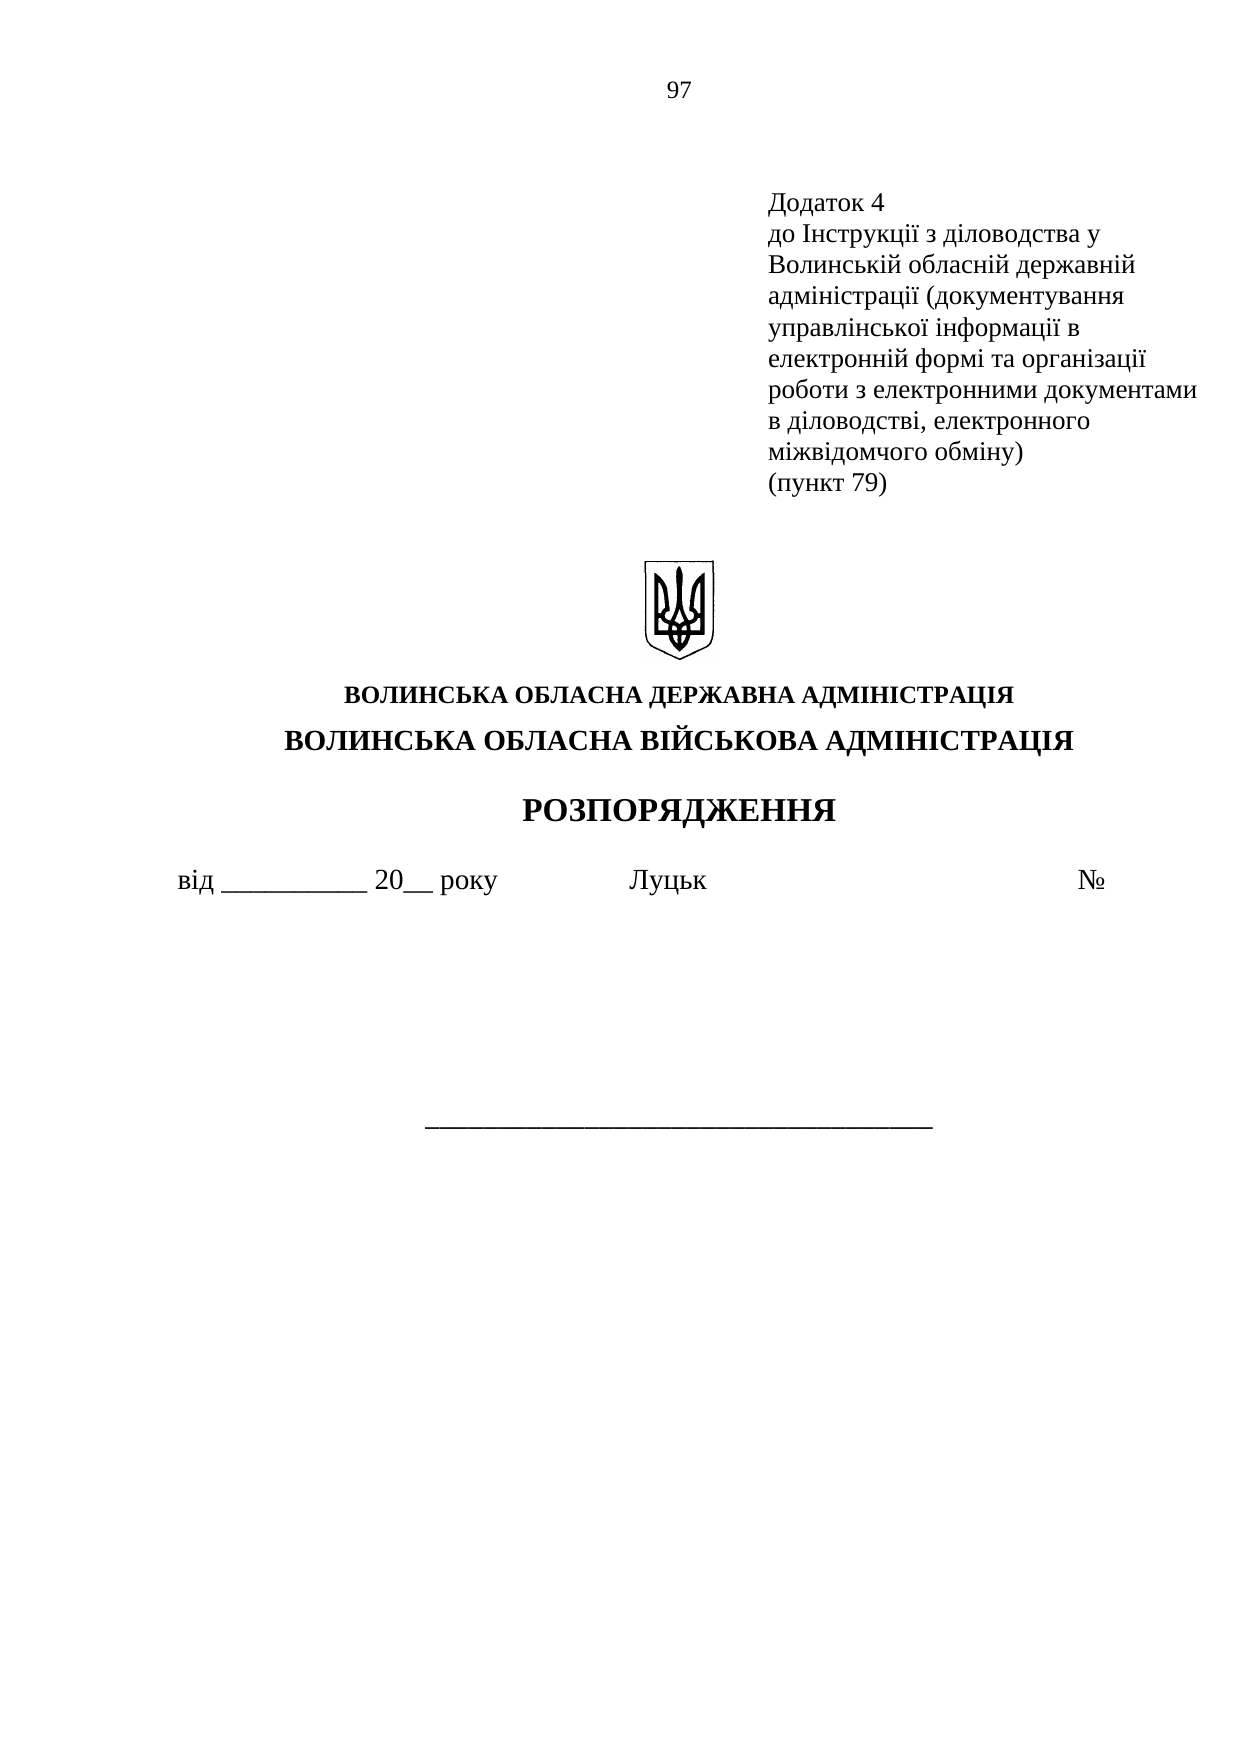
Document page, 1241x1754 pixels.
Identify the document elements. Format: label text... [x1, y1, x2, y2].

text ___________________________________ [177, 1097, 1181, 1132]
picture [644, 560, 715, 660]
text РОЗПОРЯДЖЕННЯ [177, 790, 1181, 828]
text ВОЛИНСЬКА ОБЛАСНА ВІЙСЬКОВА АДМІНІСТРАЦІЯ [177, 723, 1181, 757]
text Додаток 4 до Інструкції з діловодства у Волинській обласній державній адміністрації (документування управлінської інформації в електронній формі та організації роботи з електронними документами в діловодстві, електронного міжвідомчого обміну) (пункт 79) [768, 186, 1199, 497]
text від __________ 20__ року Луцьк № [177, 862, 1181, 896]
subtitle ВОЛИНСЬКА ОБЛАСНА ДЕРЖАВНА АДМІНІСТРАЦІЯ [177, 680, 1181, 709]
